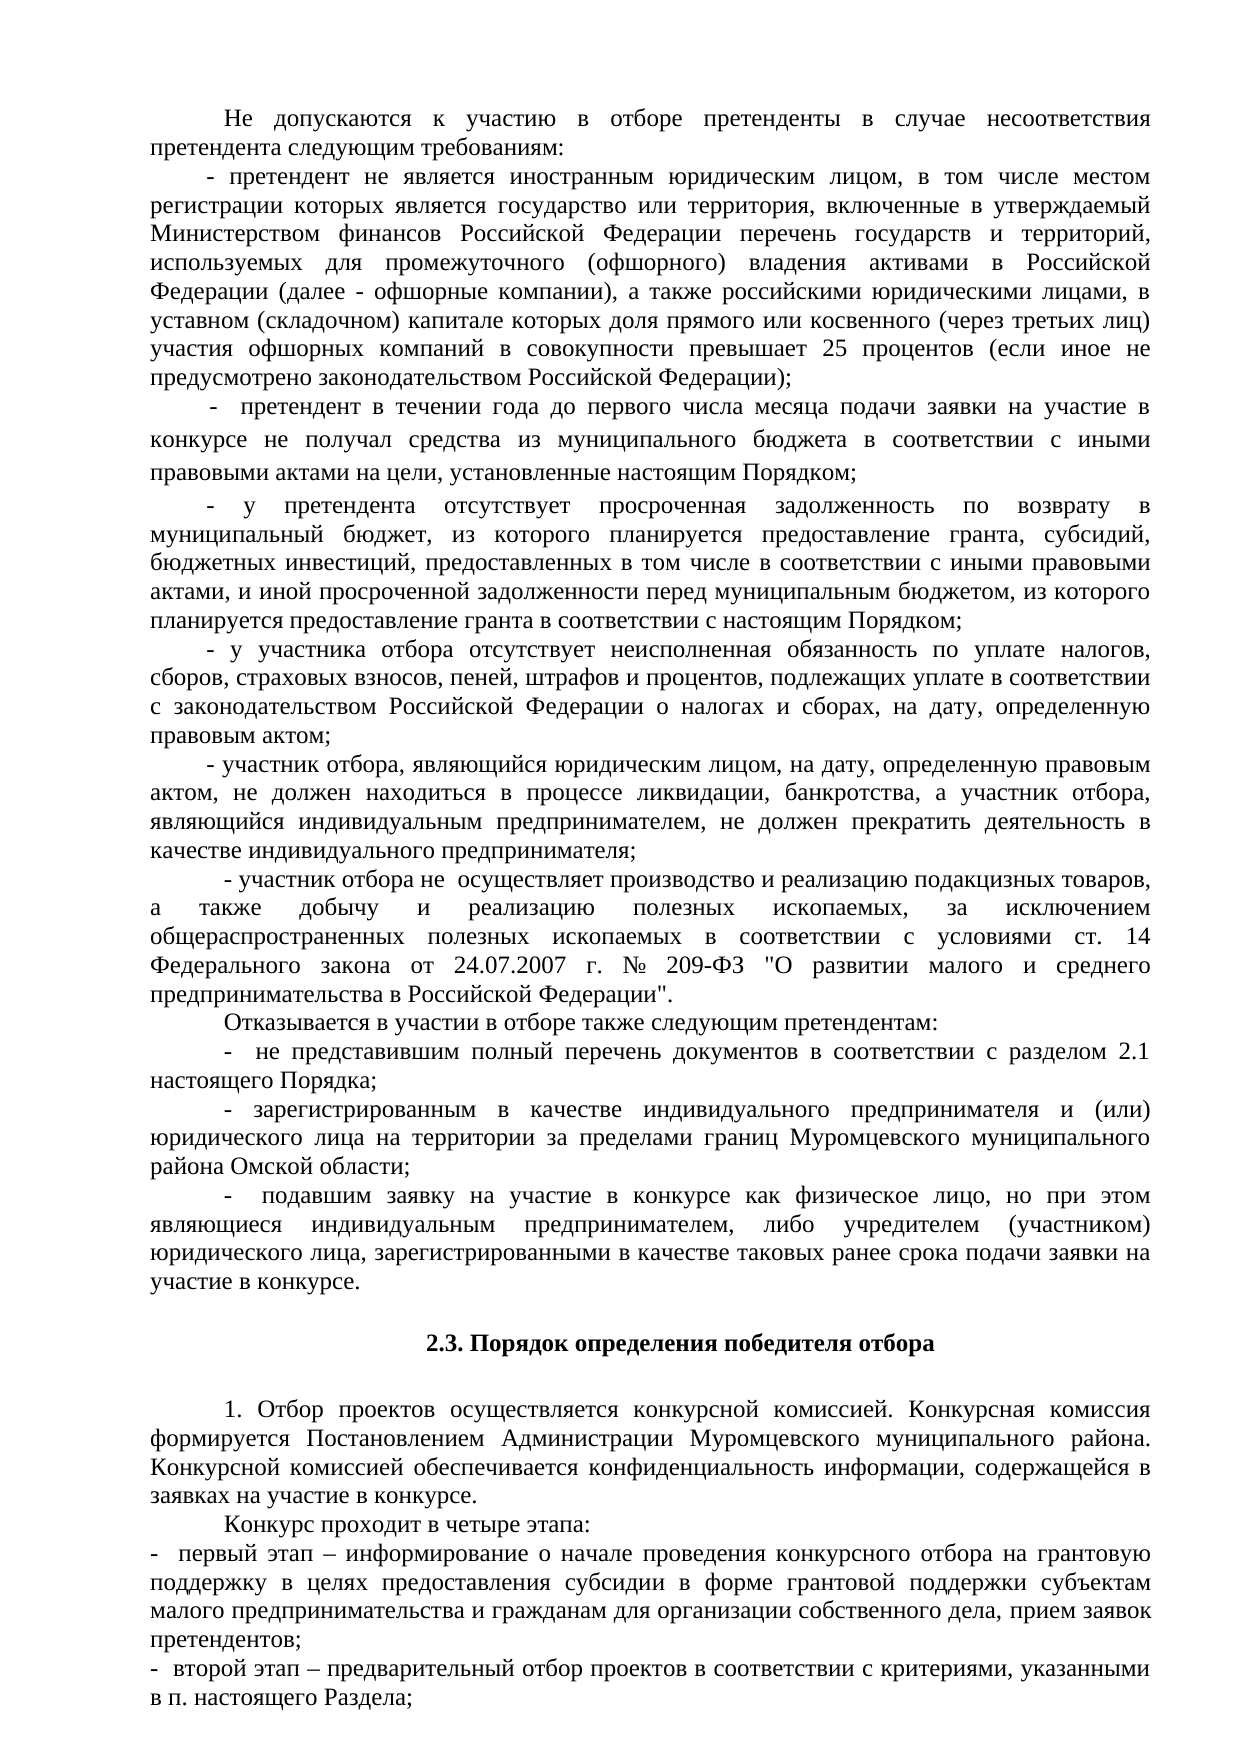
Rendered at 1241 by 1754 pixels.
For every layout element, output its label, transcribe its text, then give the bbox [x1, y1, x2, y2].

text - зарегистрированным в качестве индивидуального предпринимателя и (или) юридического лица на территории за пределами границ Муромцевского муниципального района Омской области; [150, 1094, 1152, 1180]
text Конкурс проходит в четыре этапа: [150, 1509, 1152, 1538]
text Отказывается в участии в отборе также следующим претендентам: [150, 1007, 1152, 1036]
text Не допускаются к участию в отборе претенденты в случае несоответствия претендента следующим требованиям: [150, 103, 1152, 161]
text - у участника отбора отсутствует неисполненная обязанность по уплате налогов, сборов, страховых взносов, пеней, штрафов и процентов, подлежащих уплате в соответствии с законодательством Российской Федерации о налогах и сборах, на дату, определенную правовым актом; [150, 634, 1152, 749]
text - претендент в течении года до первого числа месяца подачи заявки на участие в конкурсе не получал средства из муниципального бюджета в соответствии с иными правовыми актами на цели, установленные настоящим Порядком; [150, 391, 1152, 486]
text 2.3. Порядок определения победителя отбора [150, 1328, 1152, 1357]
text - подавшим заявку на участие в конкурсе как физическое лицо, но при этом являющиеся индивидуальным предпринимателем, либо учредителем (участником) юридического лица, зарегистрированными в качестве таковых ранее срока подачи заявки на участие в конкурсе. [150, 1180, 1152, 1295]
text - первый этап – информирование о начале проведения конкурсного отбора на грантовую поддержку в целях предоставления субсидии в форме грантовой поддержки субъектам малого предпринимательства и гражданам для организации собственного дела, прием заявок претендентов; [150, 1538, 1152, 1653]
text - второй этап – предварительный отбор проектов в соответствии с критериями, указанными в п. настоящего Раздела; [150, 1653, 1152, 1710]
text 1. Отбор проектов осуществляется конкурсной комиссией. Конкурсная комиссия формируется Постановлением Администрации Муромцевского муниципального района. Конкурсной комиссией обеспечивается конфиденциальность информации, содержащейся в заявках на участие в конкурсе. [150, 1394, 1152, 1509]
text - не представившим полный перечень документов в соответствии с разделом 2.1 настоящего Порядка; [150, 1036, 1152, 1094]
text - у претендента отсутствует просроченная задолженность по возврату в муниципальный бюджет, из которого планируется предоставление гранта, субсидий, бюджетных инвестиций, предоставленных в том числе в соответствии с иными правовыми актами, и иной просроченной задолженности перед муниципальным бюджетом, из которого планируется предоставление гранта в соответствии с настоящим Порядком; [150, 490, 1152, 634]
text - участник отбора не осуществляет производство и реализацию подакцизных товаров, а также добычу и реализацию полезных ископаемых, за исключением общераспространенных полезных ископаемых в соответствии с условиями ст. 14 Федерального закона от 24.07.2007 г. № 209-ФЗ "О развитии малого и среднего предпринимательства в Российской Федерации". [150, 864, 1152, 1007]
text - участник отбора, являющийся юридическим лицом, на дату, определенную правовым актом, не должен находиться в процессе ликвидации, банкротства, а участник отбора, являющийся индивидуальным предпринимателем, не должен прекратить деятельность в качестве индивидуального предпринимателя; [150, 749, 1152, 864]
text - претендент не является иностранным юридическим лицом, в том числе местом регистрации которых является государство или территория, включенные в утверждаемый Министерством финансов Российской Федерации перечень государств и территорий, используемых для промежуточного (офшорного) владения активами в Российской Федерации (далее - офшорные компании), а также российскими юридическими лицами, в уставном (складочном) капитале которых доля прямого или косвенного (через третьих лиц) участия офшорных компаний в совокупности превышает 25 процентов (если иное не предусмотрено законодательством Российской Федерации); [150, 161, 1152, 391]
